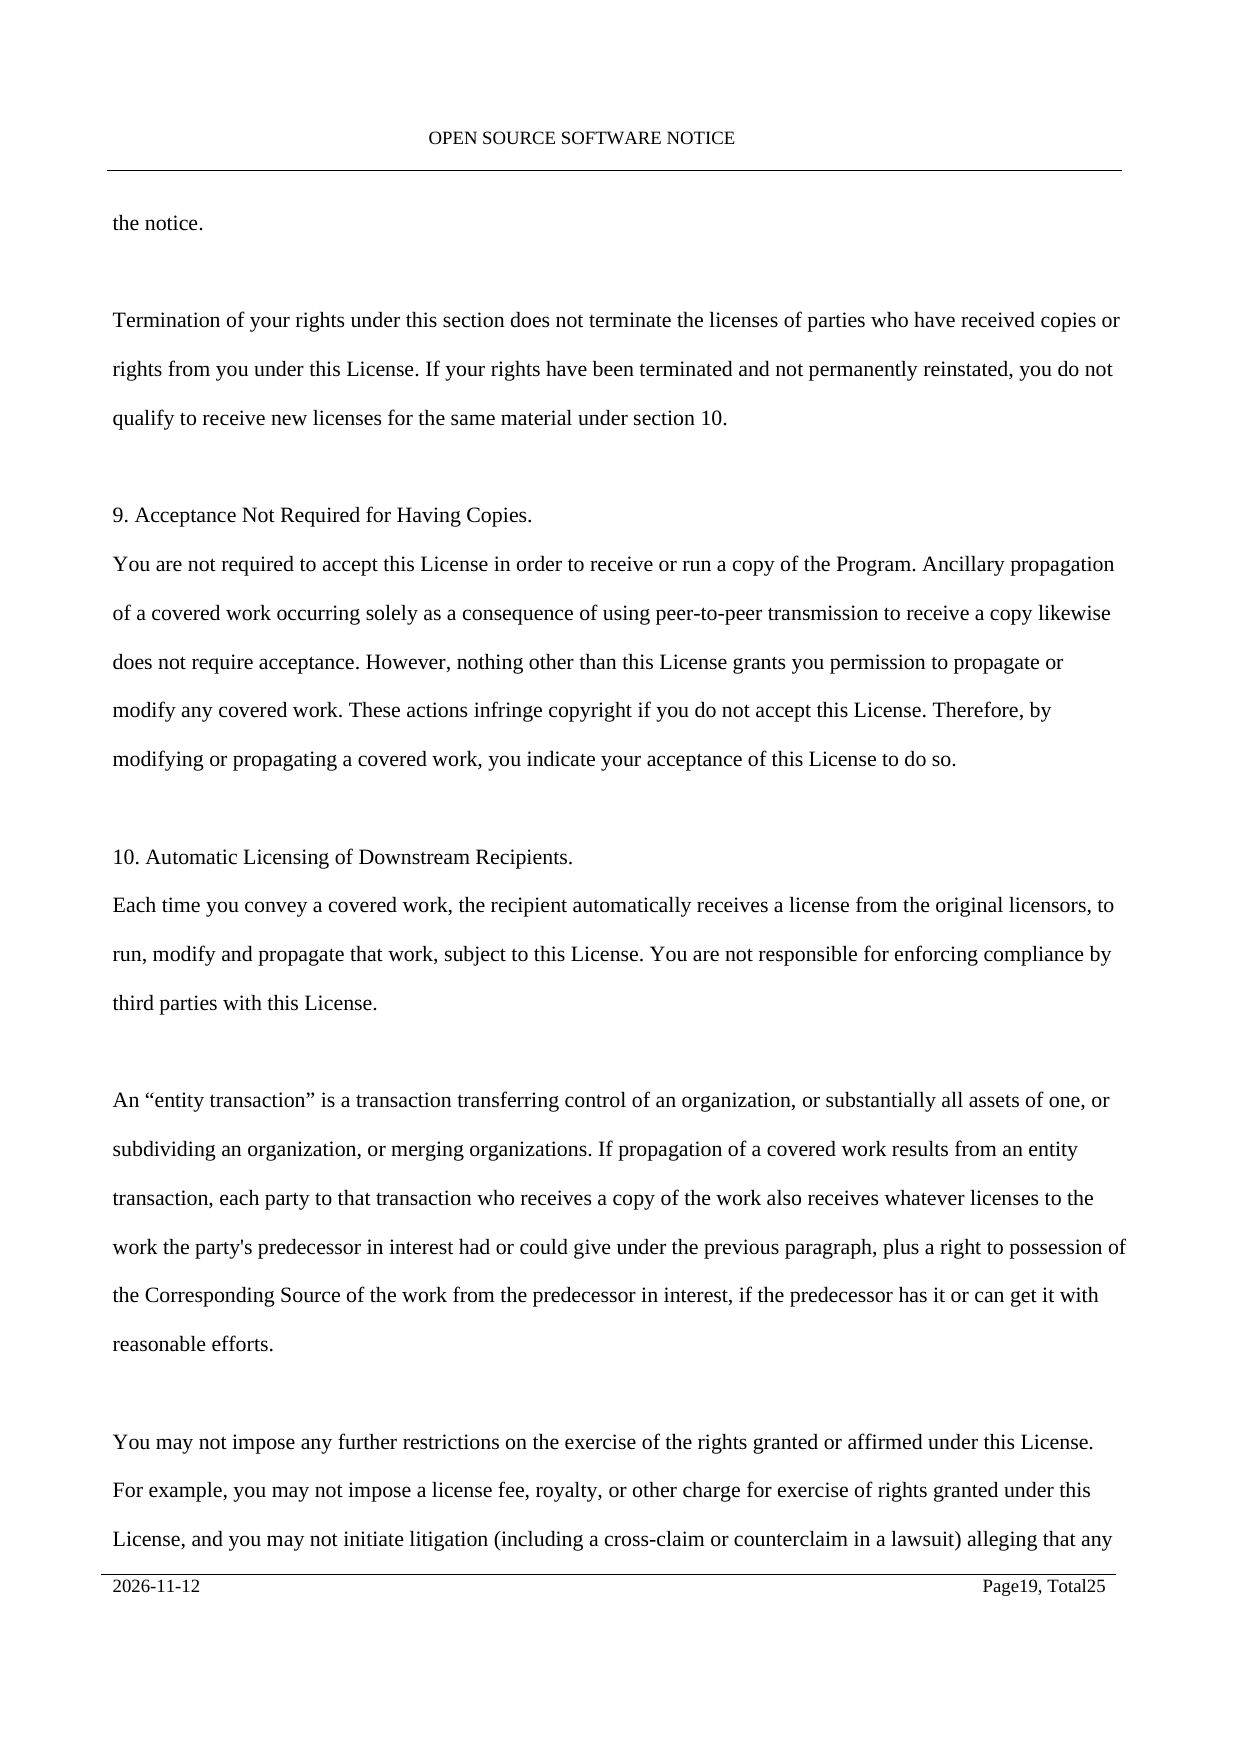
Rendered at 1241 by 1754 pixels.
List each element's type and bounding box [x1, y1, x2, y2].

text [112, 206, 1128, 1555]
